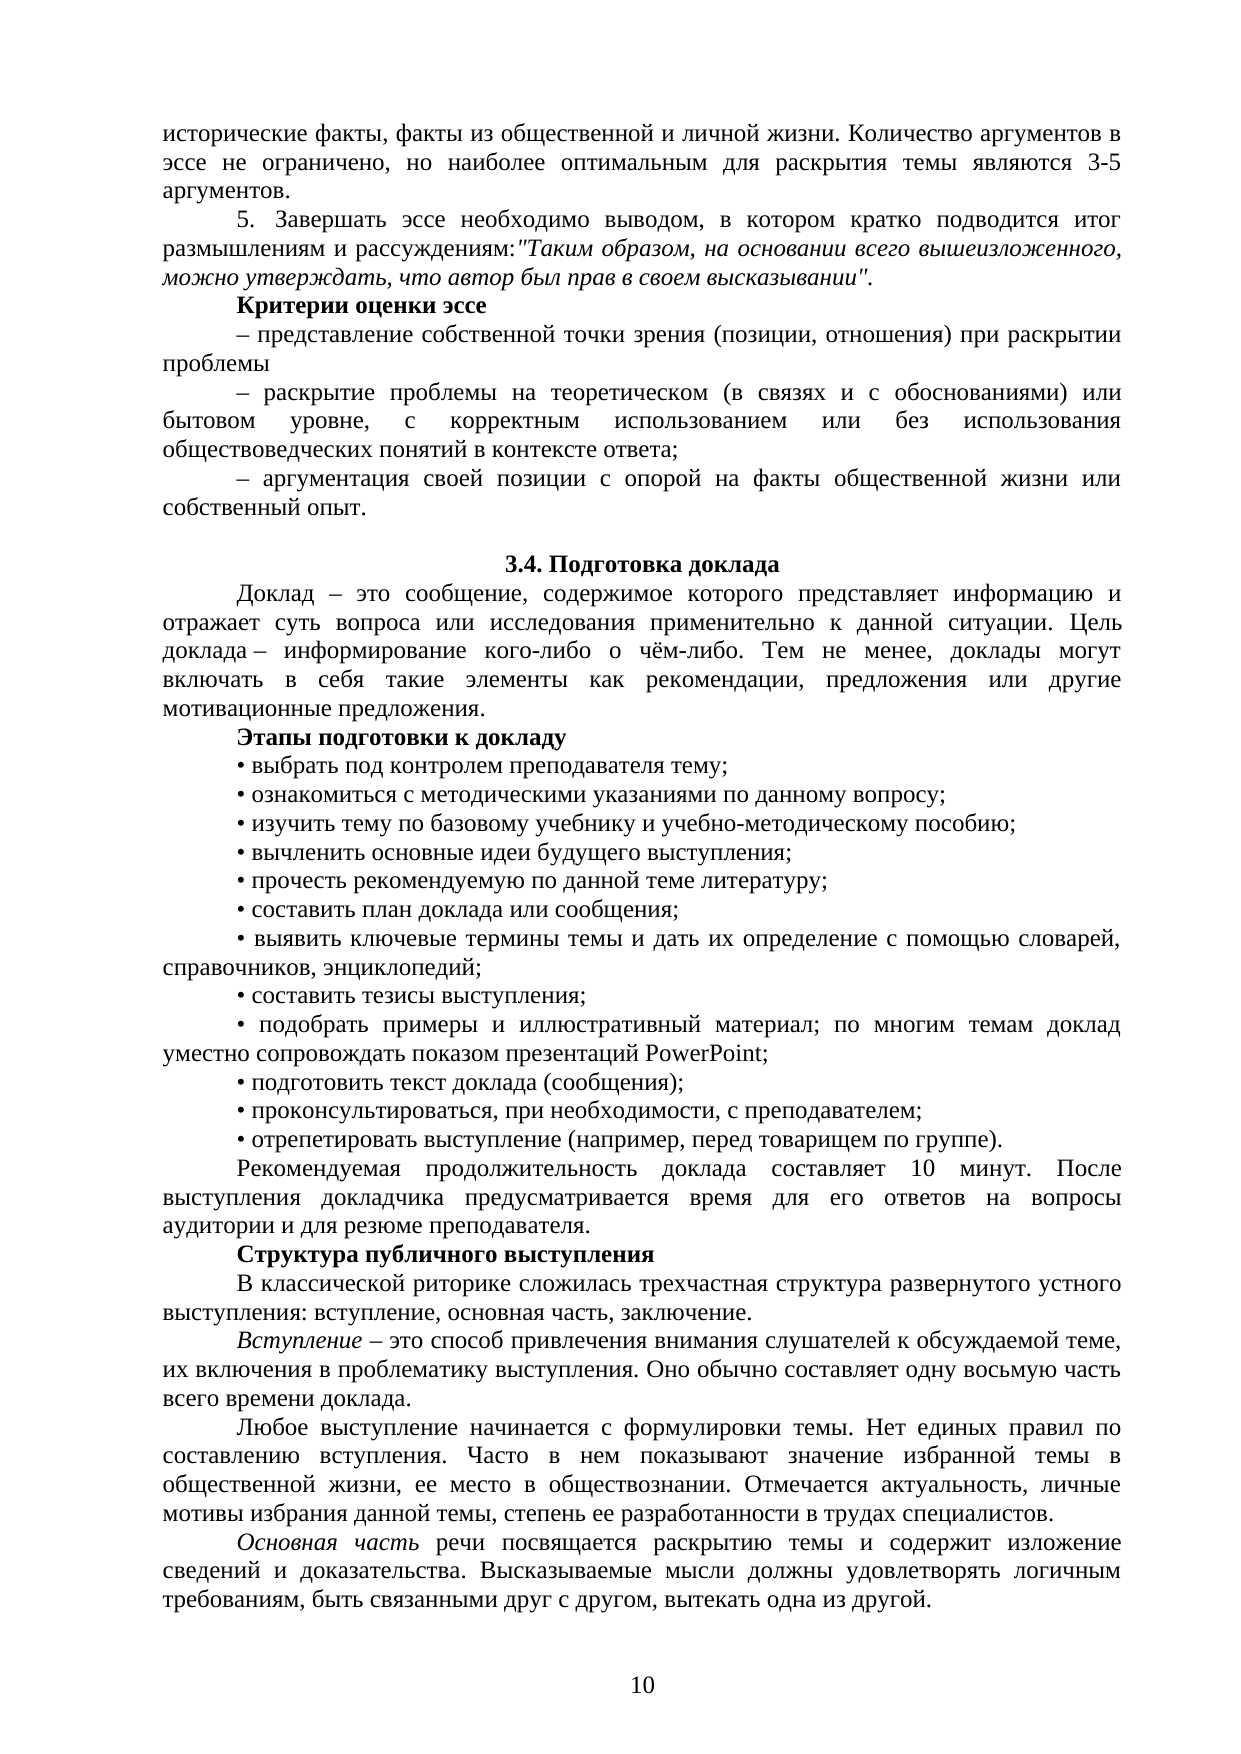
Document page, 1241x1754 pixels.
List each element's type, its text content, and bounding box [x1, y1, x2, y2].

list Завершать эссе необходимо выводом, в котором кратко подводится итог размышлениям и рассуждениям:"Таким образом, на основании всего вышеизложенного, можно утверждать, что автор был прав в своем высказывании". [162, 204, 1122, 291]
text Любое выступление начинается с формулировки темы. Нет единых правил по составлению вступления. Часто в нем показывают значение избранной темы в общественной жизни, ее место в обществознании. Отмечается актуальность, личные мотивы избрания данной темы, степень ее разработанности в трудах специалистов. [162, 1412, 1122, 1527]
text • составить тезисы выступления; [162, 981, 1122, 1009]
text – аргументация своей позиции с опорой на факты общественной жизни или собственный опыт. [162, 463, 1122, 521]
text • подобрать примеры и иллюстративный материал; по многим темам доклад уместно сопровождать показом презентаций PowerPoint; [162, 1009, 1122, 1067]
text Критерии оценки эссе [162, 291, 1122, 319]
text • составить план доклада или сообщения; [162, 894, 1122, 923]
text Этапы подготовки к докладу [162, 722, 1122, 751]
text Рекомендуемая продолжительность доклада составляет 10 минут. После выступления докладчика предусматривается время для его ответов на вопросы аудитории и для резюме преподавателя. [162, 1153, 1122, 1239]
text • изучить тему по базовому учебнику и учебно-методическому пособию; [162, 808, 1122, 837]
text • выявить ключевые термины темы и дать их определение с помощью словарей, справочников, энциклопедий; [162, 923, 1122, 981]
text Основная часть речи посвящается раскрытию темы и содержит изложение сведений и доказательства. Высказываемые мысли должны удовлетворять логичным требованиям, быть связанными друг с другом, вытекать одна из другой. [162, 1527, 1122, 1613]
text • выбрать под контролем преподавателя тему; [162, 751, 1122, 779]
text – раскрытие проблемы на теоретическом (в связях и с обоснованиями) или бытовом уровне, с корректным использованием или без использования обществоведческих понятий в контексте ответа; [162, 377, 1122, 463]
text Структура публичного выступления [162, 1239, 1122, 1268]
text Доклад – это сообщение, содержимое которого представляет информацию и отражает суть вопроса или исследования применительно к данной ситуации. Цель доклада – информирование кого-либо о чём-либо. Тем не менее, доклады могут включать в себя такие элементы как рекомендации, предложения или другие мотивационные предложения. [162, 578, 1122, 722]
text • прочесть рекомендуемую по данной теме литературу; [162, 866, 1122, 894]
text • ознакомиться с методическими указаниями по данному вопросу; [162, 779, 1122, 808]
text Вступление – это способ привлечения внимания слушателей к обсуждаемой теме, их включения в проблематику выступления. Оно обычно составляет одну восьмую часть всего времени доклада. [162, 1326, 1122, 1412]
text 3.4. Подготовка доклада [162, 549, 1122, 578]
text • подготовить текст доклада (сообщения); [162, 1067, 1122, 1096]
text В классической риторике сложилась трехчастная структура развернутого устного выступления: вступление, основная часть, заключение. [162, 1268, 1122, 1326]
text • отрепетировать выступление (например, перед товарищем по группе). [162, 1124, 1122, 1153]
text • вычленить основные идеи будущего выступления; [162, 837, 1122, 866]
text • проконсультироваться, при необходимости, с преподавателем; [162, 1096, 1122, 1124]
text – представление собственной точки зрения (позиции, отношения) при раскрытии проблемы [162, 319, 1122, 377]
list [162, 118, 1122, 204]
